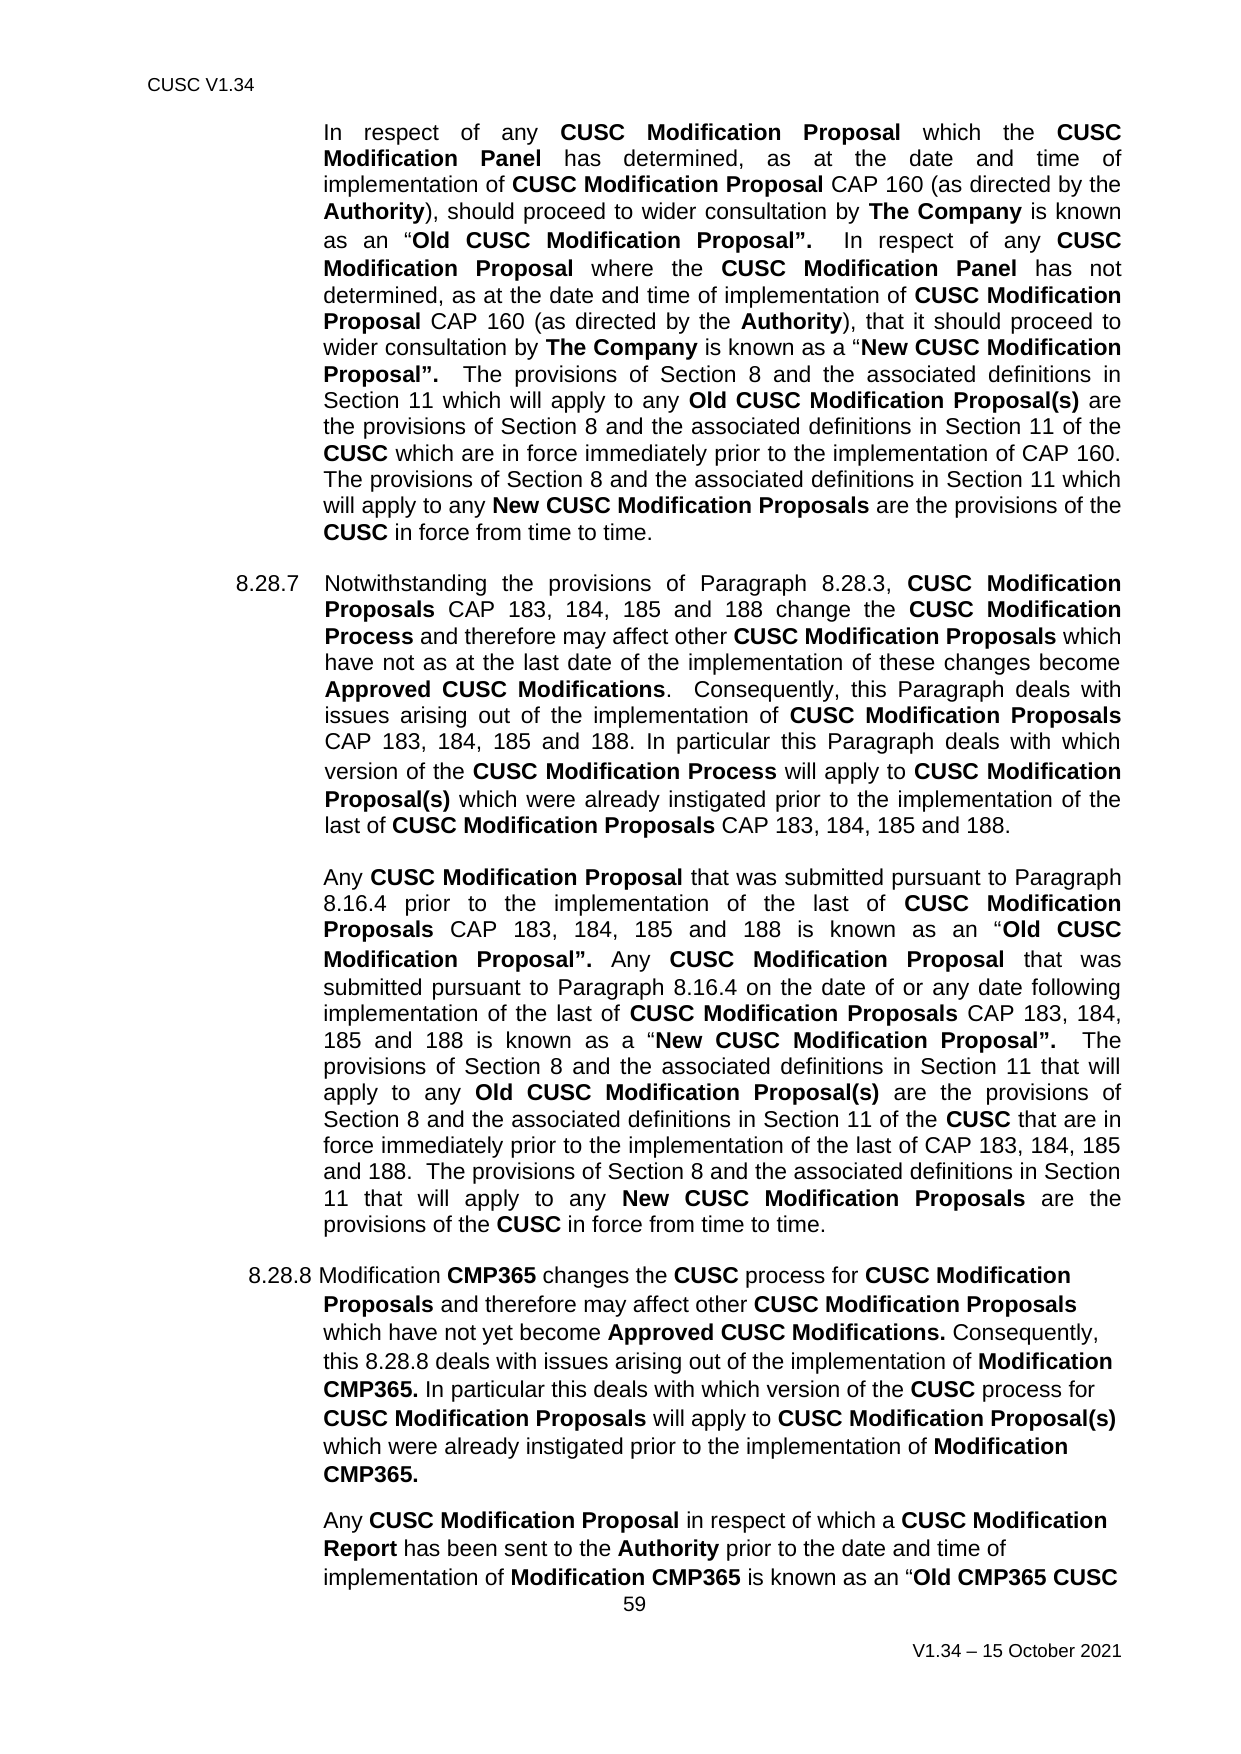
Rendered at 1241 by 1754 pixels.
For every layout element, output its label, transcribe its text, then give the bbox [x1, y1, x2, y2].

text 8.28.8 Modification CMP365 changes the CUSC process for CUSC Modification Proposals and therefore may affect other CUSC Modification Proposals which have not yet become Approved CUSC Modifications. Consequently, this 8.28.8 deals with issues arising out of the implementation of Modification CMP365. In particular this deals with which version of the CUSC process for CUSC Modification Proposals will apply to CUSC Modification Proposal(s) which were already instigated prior to the implementation of Modification CMP365. [248, 1262, 1122, 1488]
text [323, 1507, 1122, 1590]
text Any CUSC Modification Proposal that was submitted pursuant to Paragraph 8.16.4 prior to the implementation of the last of CUSC Modification Proposals CAP 183, 184, 185 and 188 is known as an “Old CUSC Modification Proposal”. Any CUSC Modification Proposal that was submitted pursuant to Paragraph 8.16.4 on the date of or any date following implementation of the last of CUSC Modification Proposals CAP 183, 184, 185 and 188 is known as a “New CUSC Modification Proposal”. The provisions of Section 8 and the associated definitions in Section 11 that will apply to any Old CUSC Modification Proposal(s) are the provisions of Section 8 and the associated definitions in Section 11 of the CUSC that are in force immediately prior to the implementation of the last of CAP 183, 184, 185 and 188. The provisions of Section 8 and the associated definitions in Section 11 that will apply to any New CUSC Modification Proposals are the provisions of the CUSC in force from time to time. [323, 863, 1122, 1237]
subtitle Notwithstanding the provisions of Paragraph 8.28.3, CUSC Modification Proposals CAP 183, 184, 185 and 188 change the CUSC Modification Process and therefore may affect other CUSC Modification Proposals which have not as at the last date of the implementation of these changes become Approved CUSC Modifications. Consequently, this Paragraph deals with issues arising out of the implementation of CUSC Modification Proposals CAP 183, 184, 185 and 188. In particular this Paragraph deals with which version of the CUSC Modification Process will apply to CUSC Modification Proposal(s) which were already instigated prior to the implementation of the last of CUSC Modification Proposals CAP 183, 184, 185 and 188. [236, 570, 1122, 838]
text In respect of any CUSC Modification Proposal which the CUSC Modification Panel has determined, as at the date and time of implementation of CUSC Modification Proposal CAP 160 (as directed by the Authority), should proceed to wider consultation by The Company is known as an “Old CUSC Modification Proposal”. In respect of any CUSC Modification Proposal where the CUSC Modification Panel has not determined, as at the date and time of implementation of CUSC Modification Proposal CAP 160 (as directed by the Authority), that it should proceed to wider consultation by The Company is known as a “New CUSC Modification Proposal”. The provisions of Section 8 and the associated definitions in Section 11 which will apply to any Old CUSC Modification Proposal(s) are the provisions of Section 8 and the associated definitions in Section 11 of the CUSC which are in force immediately prior to the implementation of CAP 160. The provisions of Section 8 and the associated definitions in Section 11 which will apply to any New CUSC Modification Proposals are the provisions of the CUSC in force from time to time. [323, 118, 1122, 545]
